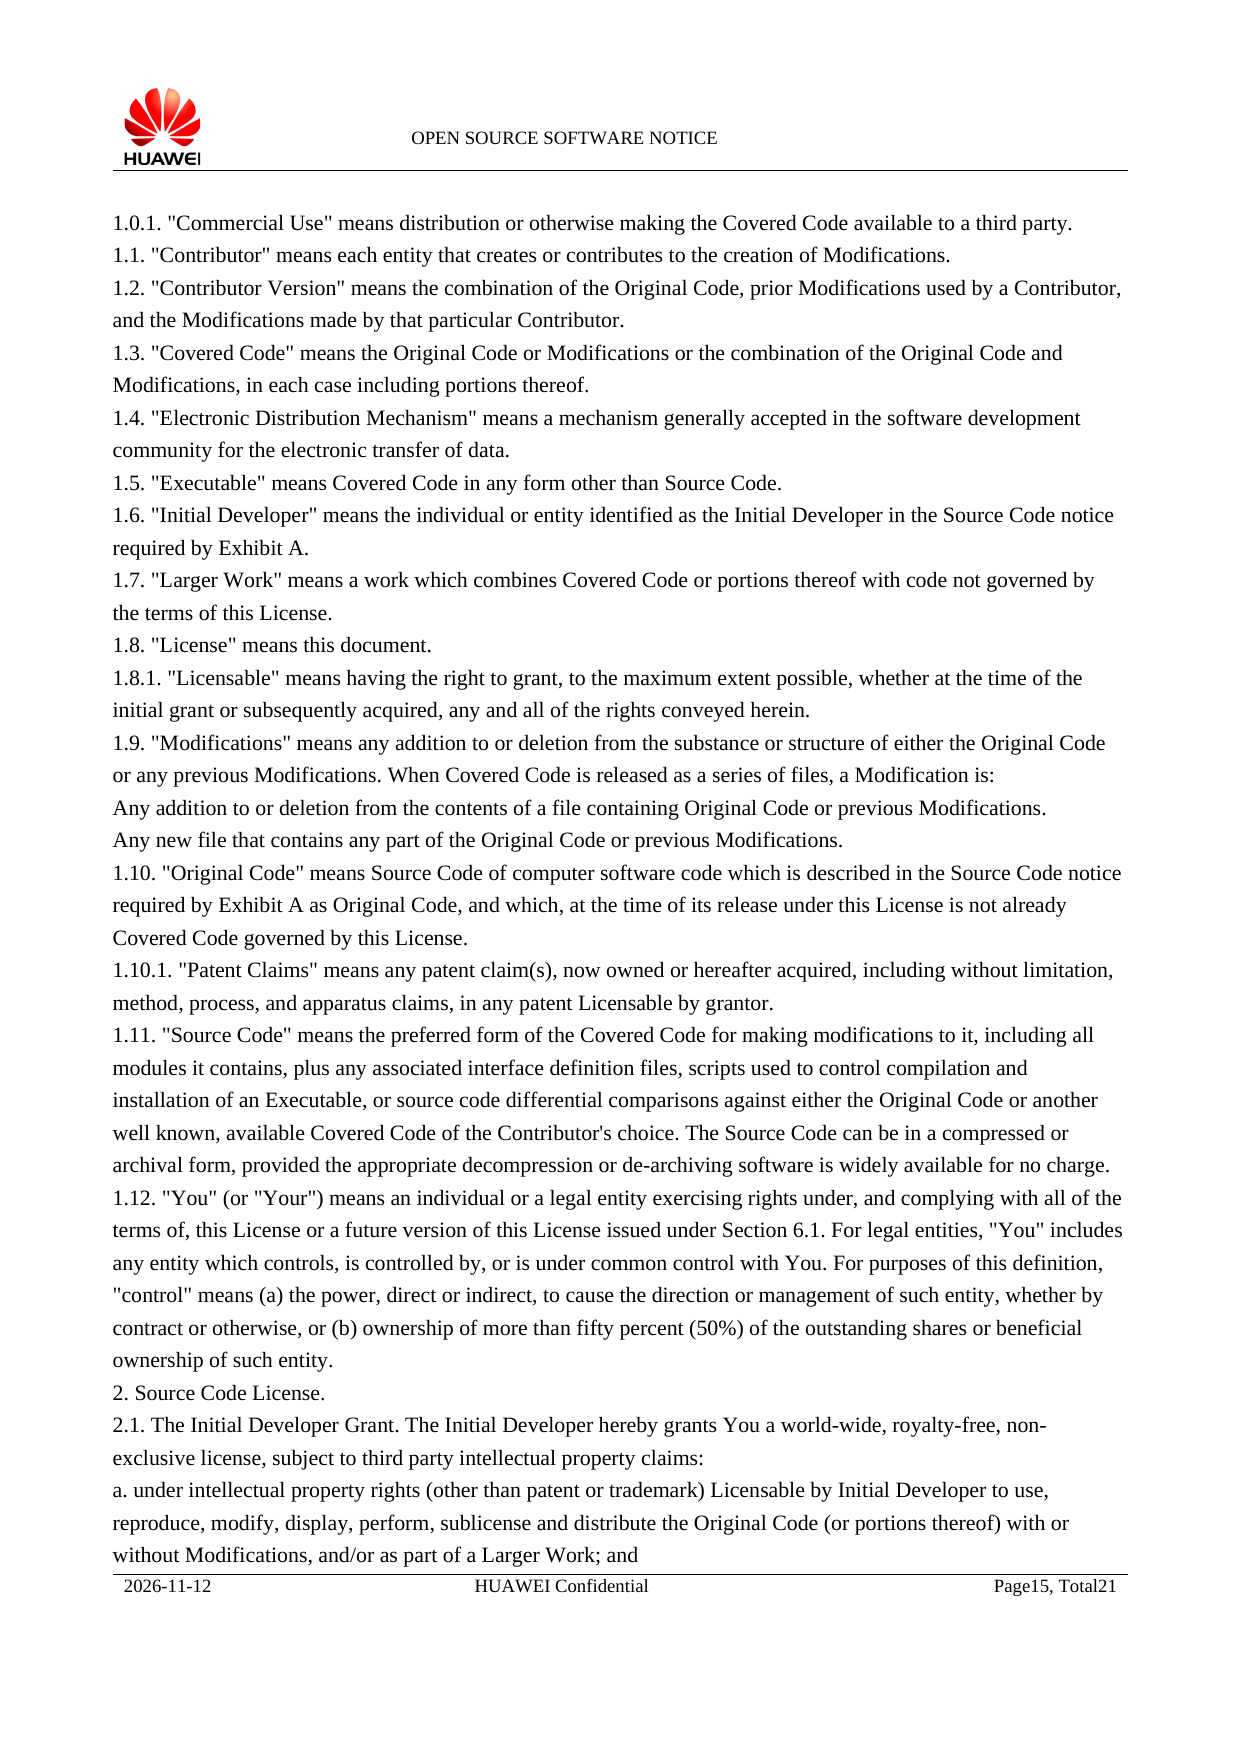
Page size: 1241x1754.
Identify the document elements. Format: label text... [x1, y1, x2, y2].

picture [124, 88, 201, 165]
